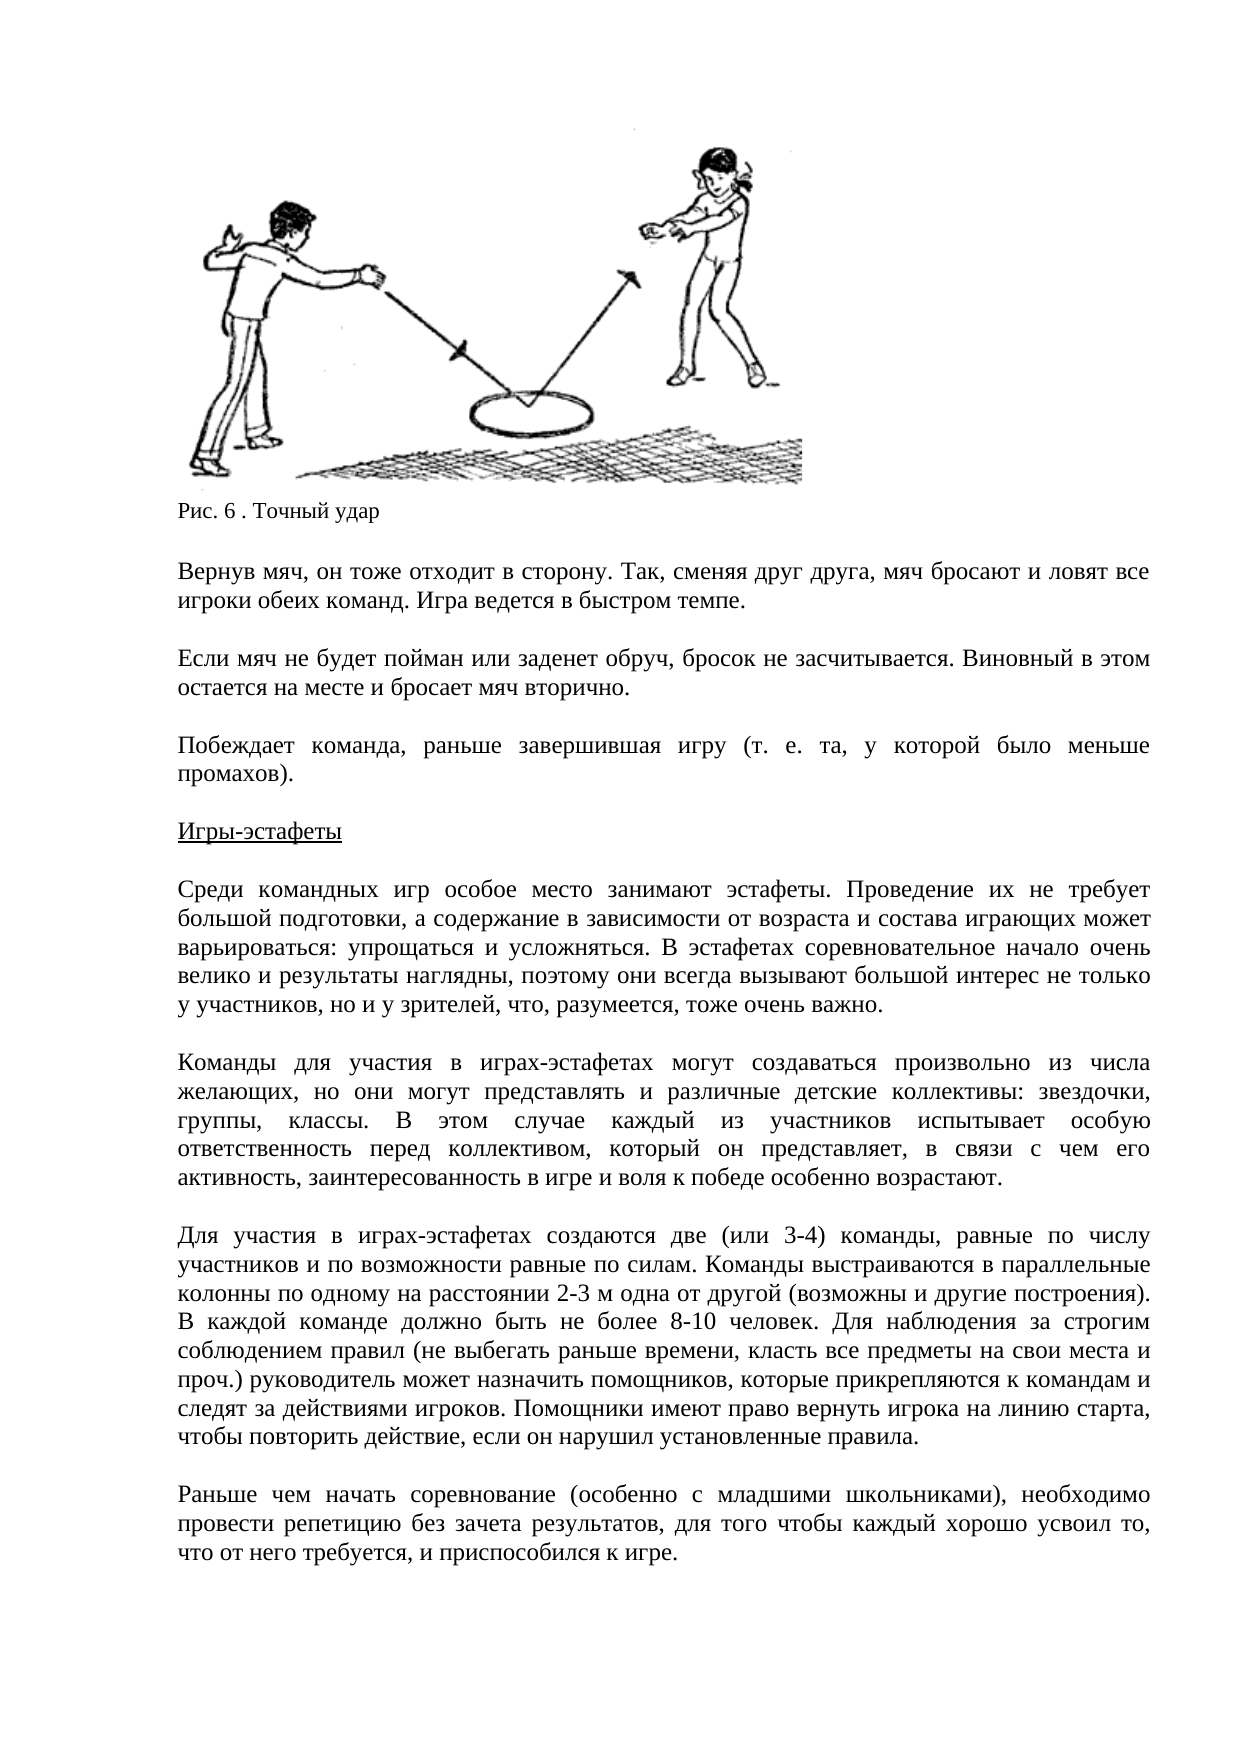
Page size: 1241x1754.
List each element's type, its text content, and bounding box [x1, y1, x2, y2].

text Среди командных игр особое место занимают эстафеты. Проведение их не требует большой подготовки, а содержание в зависимости от возраста и состава играющих может варьироваться: упрощаться и усложняться. В эстафетах соревновательное начало очень велико и результаты наглядны, поэтому они всегда вызывают большой интерес не только у участников, но и у зрителей, что, разумеется, тоже очень важно. [177, 874, 1152, 1018]
text Игры-эстафеты [177, 816, 1152, 845]
text Команды для участия в играх-эстафетах могут создаваться произвольно из числа желающих, но они могут представлять и различные детские коллективы: звездочки, группы, классы. В этом случае каждый из участников испытывает особую ответственность перед коллективом, который он представляет, в связи с чем его активность, заинтересованность в игре и воля к победе особенно возрастают. [177, 1047, 1152, 1191]
text Вернув мяч, он тоже отходит в сторону. Так, сменяя друг друга, мяч бросают и ловят все игроки обеих команд. Игра ведется в быстром темпе. [177, 556, 1152, 614]
picture [177, 118, 803, 494]
text Побеждает команда, раньше завершившая игру (т. е. та, у которой было меньше промахов). [177, 730, 1152, 787]
text Для участия в играх-эстафетах создаются две (или 3-4) команды, равные по числу участников и по возможности равные по силам. Команды выстраиваются в параллельные колонны по одному на расстоянии 2-3 м одна от другой (возможны и другие построения). В каждой команде должно быть не более 8-10 человек. Для наблюдения за строгим соблюдением правил (не выбегать раньше времени, класть все предметы на свои места и проч.) руководитель может назначить помощников, которые прикрепляются к командам и следят за действиями игроков. Помощники имеют право вернуть игрока на линию старта, чтобы повторить действие, если он нарушил установленные правила. [177, 1220, 1152, 1450]
text Если мяч не будет пойман или заденет обруч, бросок не засчитывается. Виновный в этом остается на месте и бросает мяч вторично. [177, 643, 1152, 701]
text Раньше чем начать соревнование (особенно с младшими школьниками), необходимо провести репетицию без зачета результатов, для того чтобы каждый хорошо усвоил то, что от него требуется, и приспособился к игре. [177, 1479, 1152, 1566]
